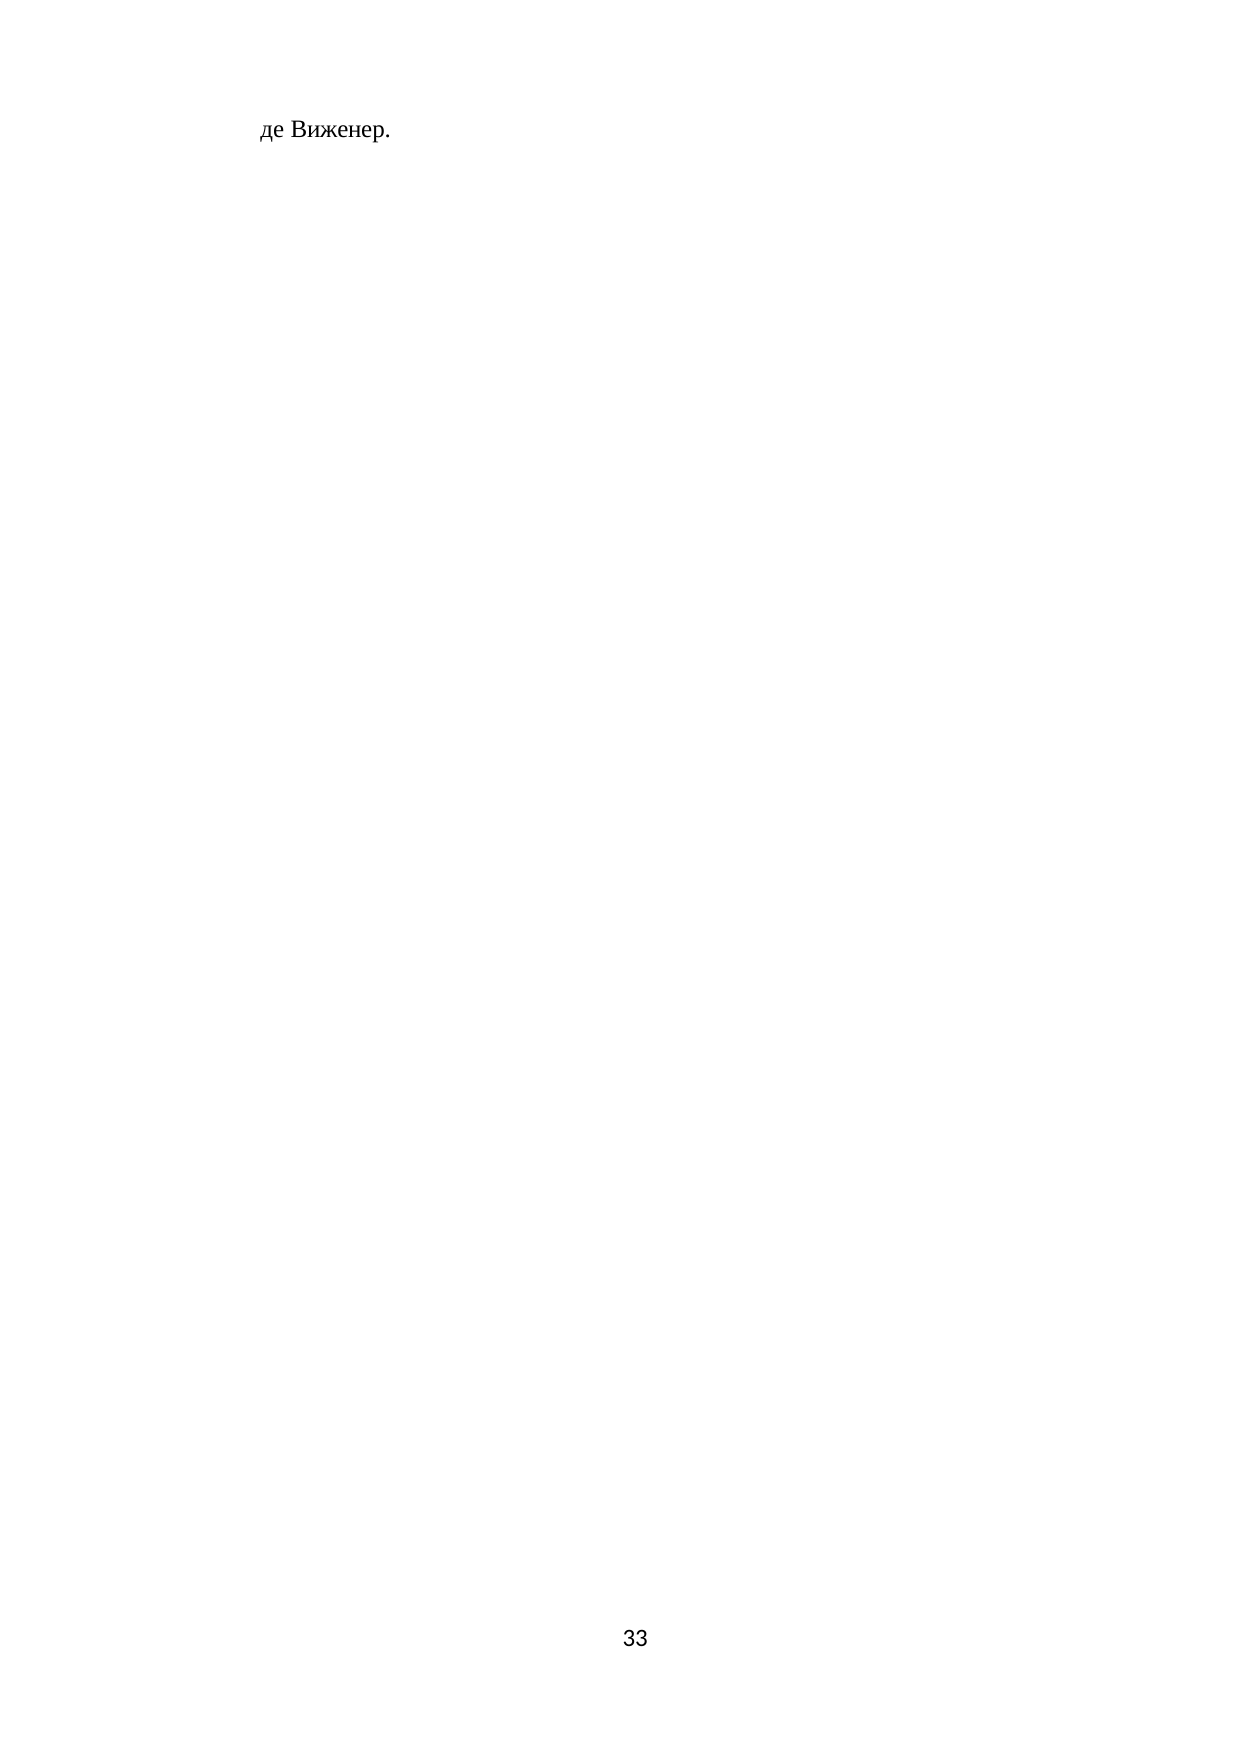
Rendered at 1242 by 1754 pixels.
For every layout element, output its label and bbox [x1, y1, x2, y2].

text [260, 114, 474, 143]
